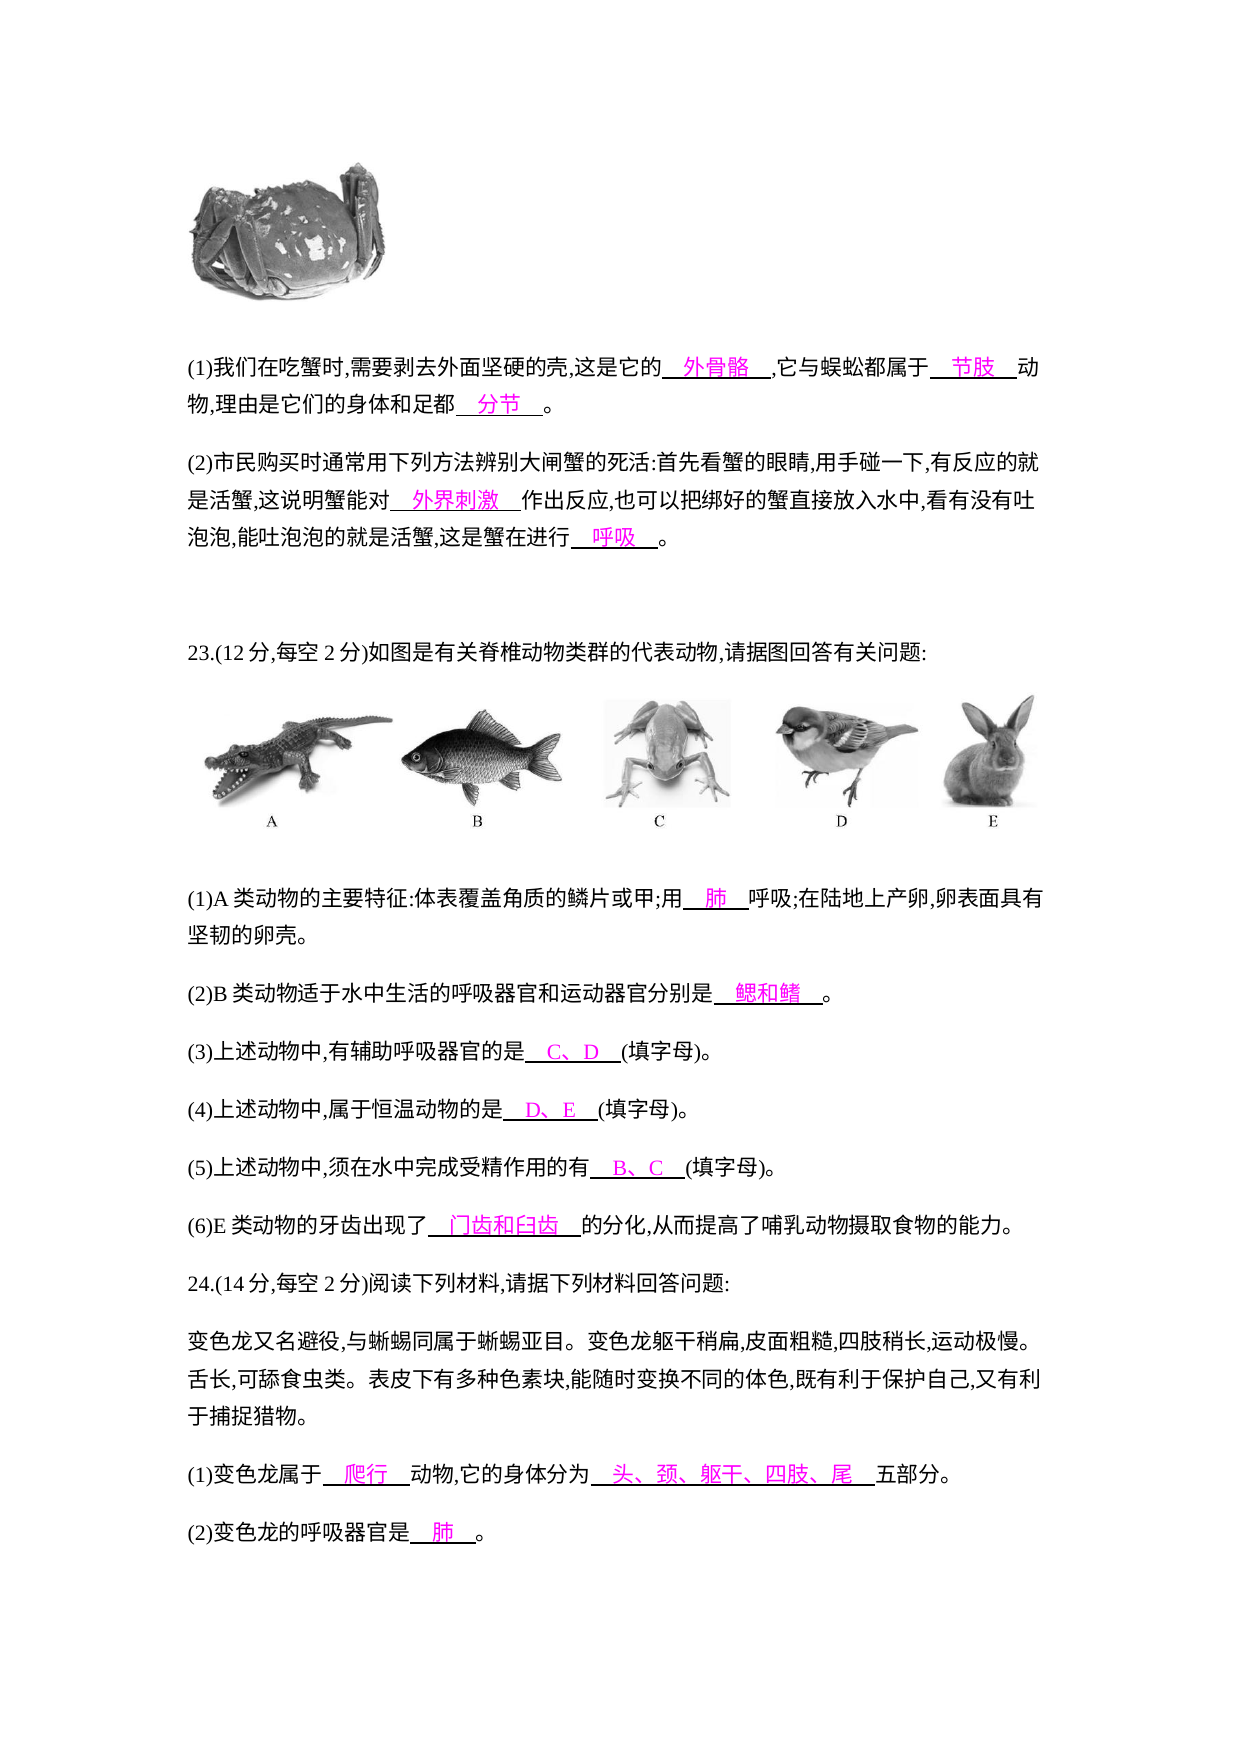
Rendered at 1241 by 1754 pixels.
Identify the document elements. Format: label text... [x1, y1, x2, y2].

text (5)上述动物中,须在水中完成受精作用的有 B、C (填字母)。 [187, 1150, 1053, 1182]
text 23.(12分,每空2分)如图是有关脊椎动物类群的代表动物,请据图回答有关问题: [187, 635, 1053, 667]
text (4)上述动物中,属于恒温动物的是 D、E (填字母)。 [187, 1092, 1053, 1124]
text (3)上述动物中,有辅助呼吸器官的是 C、D (填字母)。 [187, 1034, 1053, 1066]
text (1)我们在吃蟹时,需要剥去外面坚硬的壳,这是它的 外骨骼 ,它与蜈蚣都属于 节肢 动物,理由是它们的身体和足都 分节 。 [187, 350, 1053, 419]
text 24.(14分,每空2分)阅读下列材料,请据下列材料回答问题: [187, 1266, 1053, 1298]
text (1)变色龙属于 爬行 动物,它的身体分为 头、颈、躯干、四肢、尾 五部分。 [187, 1456, 1053, 1489]
text (2)B类动物适于水中生活的呼吸器官和运动器官分别是 鳃和鳍 。 [187, 976, 1053, 1008]
picture [202, 692, 1038, 831]
text (6)E类动物的牙齿出现了 门齿和臼齿 的分化,从而提高了哺乳动物摄取食物的能力。 [187, 1208, 1053, 1240]
text (2)市民购买时通常用下列方法辨别大闸蟹的死活:首先看蟹的眼睛,用手碰一下,有反应的就是活蟹,这说明蟹能对 外界刺激 作出反应,也可以把绑好的蟹直接放入水中,看有没有吐泡泡,能吐泡泡的就是活蟹,这是蟹在进行 呼吸 。 [187, 445, 1053, 552]
text 变色龙又名避役,与蜥蜴同属于蜥蜴亚目。变色龙躯干稍扁,皮面粗糙,四肢稍长,运动极慢。舌长,可舔食虫类。表皮下有多种色素块,能随时变换不同的体色,既有利于保护自己,又有利于捕捉猎物。 [187, 1324, 1053, 1431]
text (2)变色龙的呼吸器官是 肺 。 [187, 1514, 1053, 1547]
picture [187, 162, 387, 302]
text (1)A类动物的主要特征:体表覆盖角质的鳞片或甲;用 肺 呼吸;在陆地上产卵,卵表面具有坚韧的卵壳。 [187, 880, 1053, 950]
